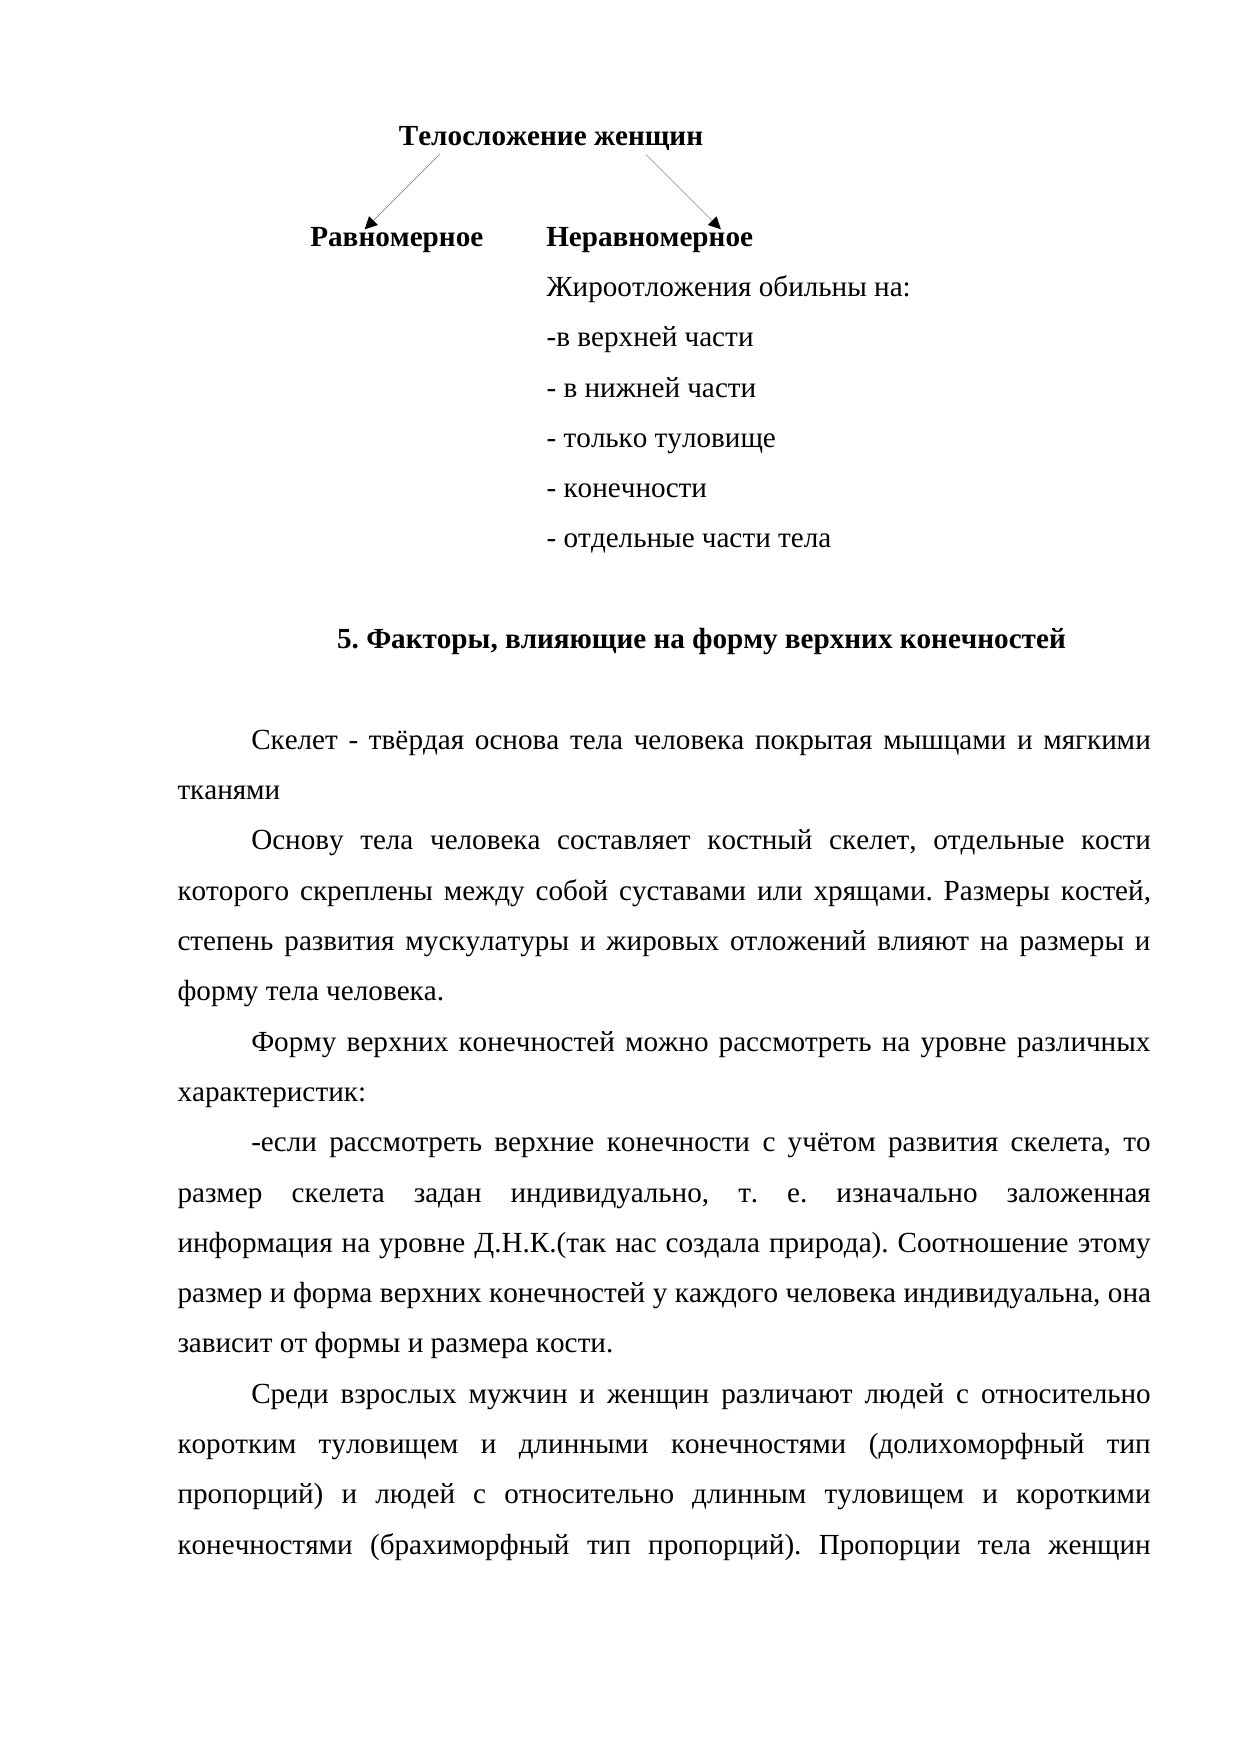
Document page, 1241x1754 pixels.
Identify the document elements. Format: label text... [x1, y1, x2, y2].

text -если рассмотреть верхние конечности с учётом развития скелета, то размер скелета задан индивидуально, т. е. изначально заложенная информация на уровне Д.Н.К.(так нас создала природа). Соотношение этому размер и форма верхних конечностей у каждого человека индивидуальна, она зависит от формы и размера кости. [177, 1124, 1152, 1359]
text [177, 1376, 1152, 1560]
text 5. Факторы, влияющие на форму верхних конечностей [177, 621, 1152, 655]
text - только туловище [177, 420, 1152, 453]
text Жироотложения обильны на: [177, 269, 1152, 303]
text Основу тела человека составляет костный скелет, отдельные кости которого скреплены между собой суставами или хрящами. Размеры костей, степень развития мускулатуры и жировых отложений влияют на размеры и форму тела человека. [177, 822, 1152, 1007]
text - конечности [177, 470, 1152, 504]
text -в верхней части [177, 319, 1152, 353]
text Телосложение женщин [177, 118, 1152, 152]
text - в нижней части [177, 370, 1152, 403]
text Равномерное Неравномерное [177, 219, 1152, 252]
text Форму верхних конечностей можно рассмотреть на уровне различных характеристик: [177, 1024, 1152, 1108]
text - отдельные части тела [177, 521, 1152, 554]
text Скелет - твёрдая основа тела человека покрытая мышцами и мягкими тканями [177, 722, 1152, 806]
